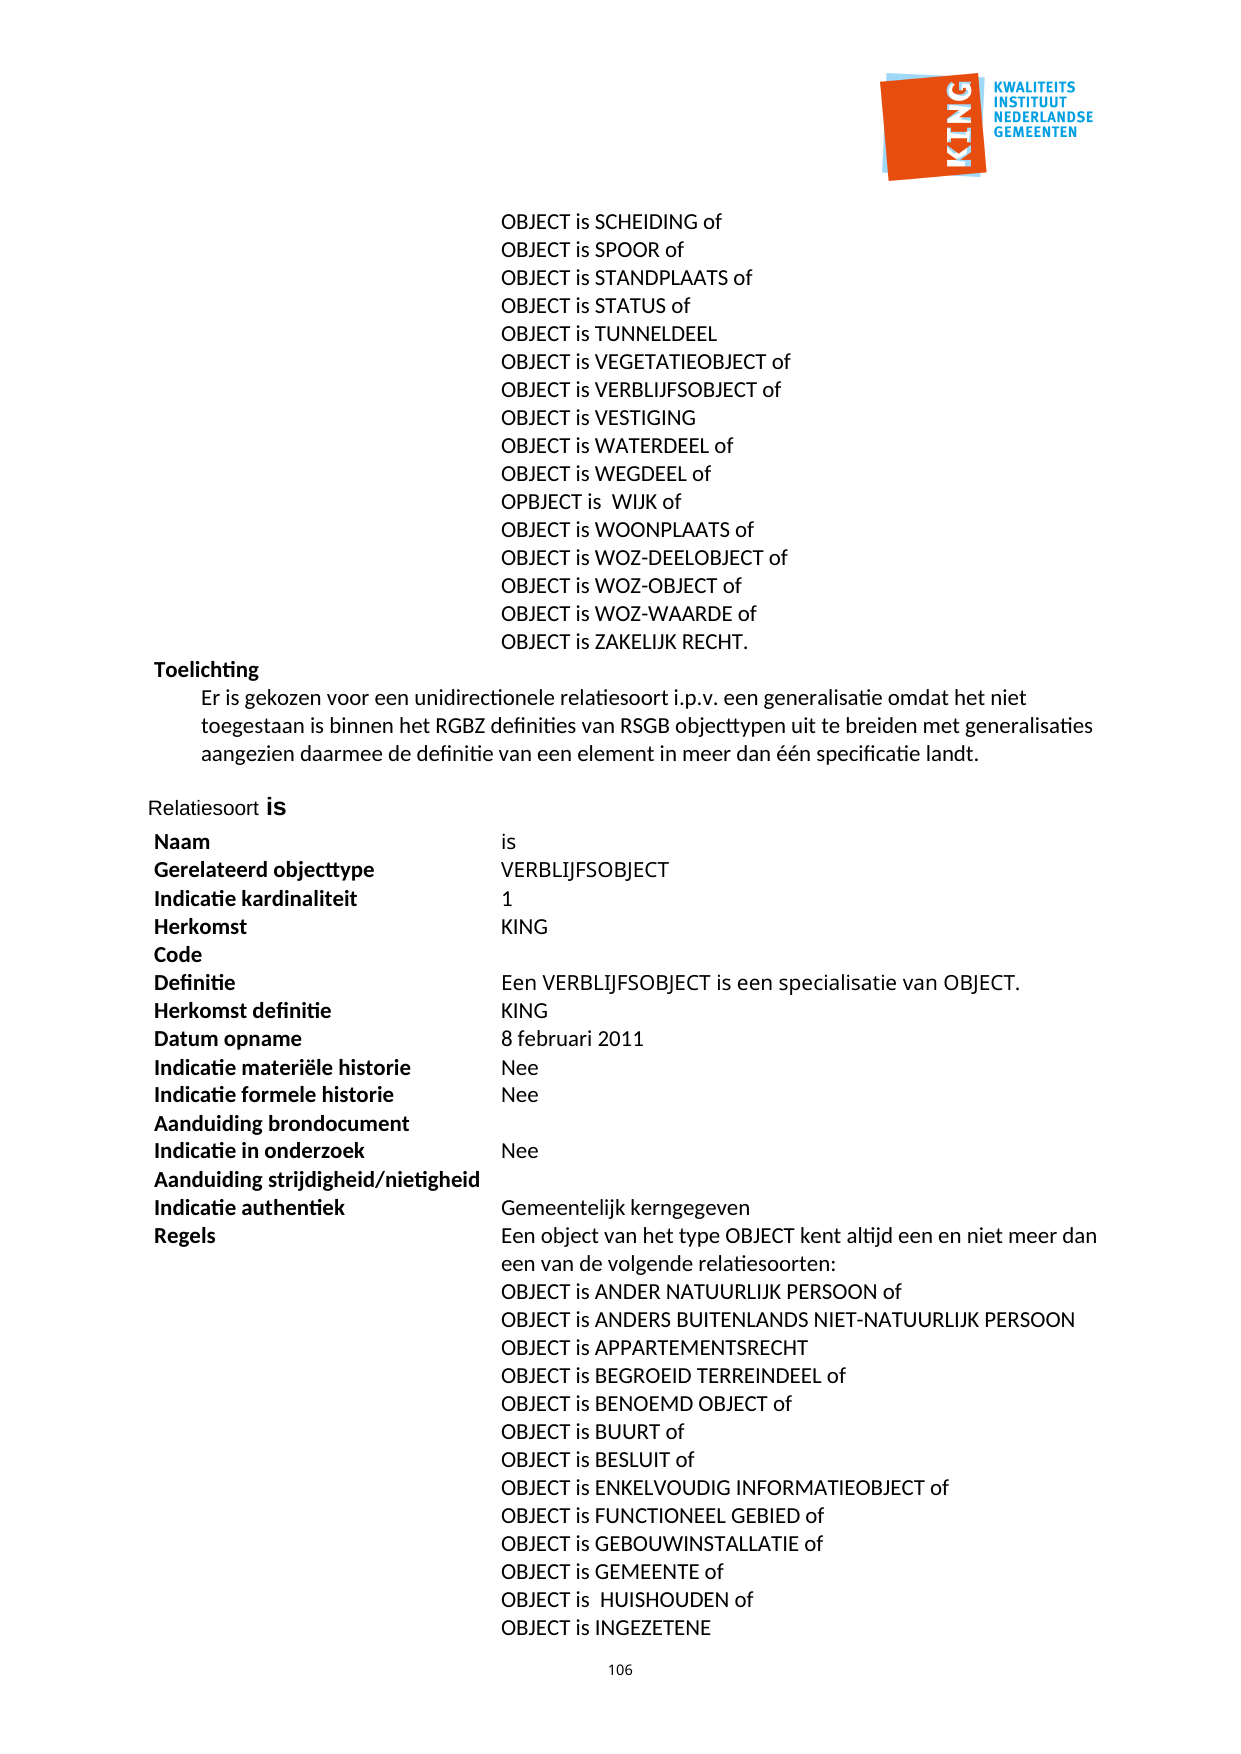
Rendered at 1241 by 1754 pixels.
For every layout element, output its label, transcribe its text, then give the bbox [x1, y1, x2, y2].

text Relatiesoort is [148, 792, 1092, 821]
picture [880, 73, 1093, 181]
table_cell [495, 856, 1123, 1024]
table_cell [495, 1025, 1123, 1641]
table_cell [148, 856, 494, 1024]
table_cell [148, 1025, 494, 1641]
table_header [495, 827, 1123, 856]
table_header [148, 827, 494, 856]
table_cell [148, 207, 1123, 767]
